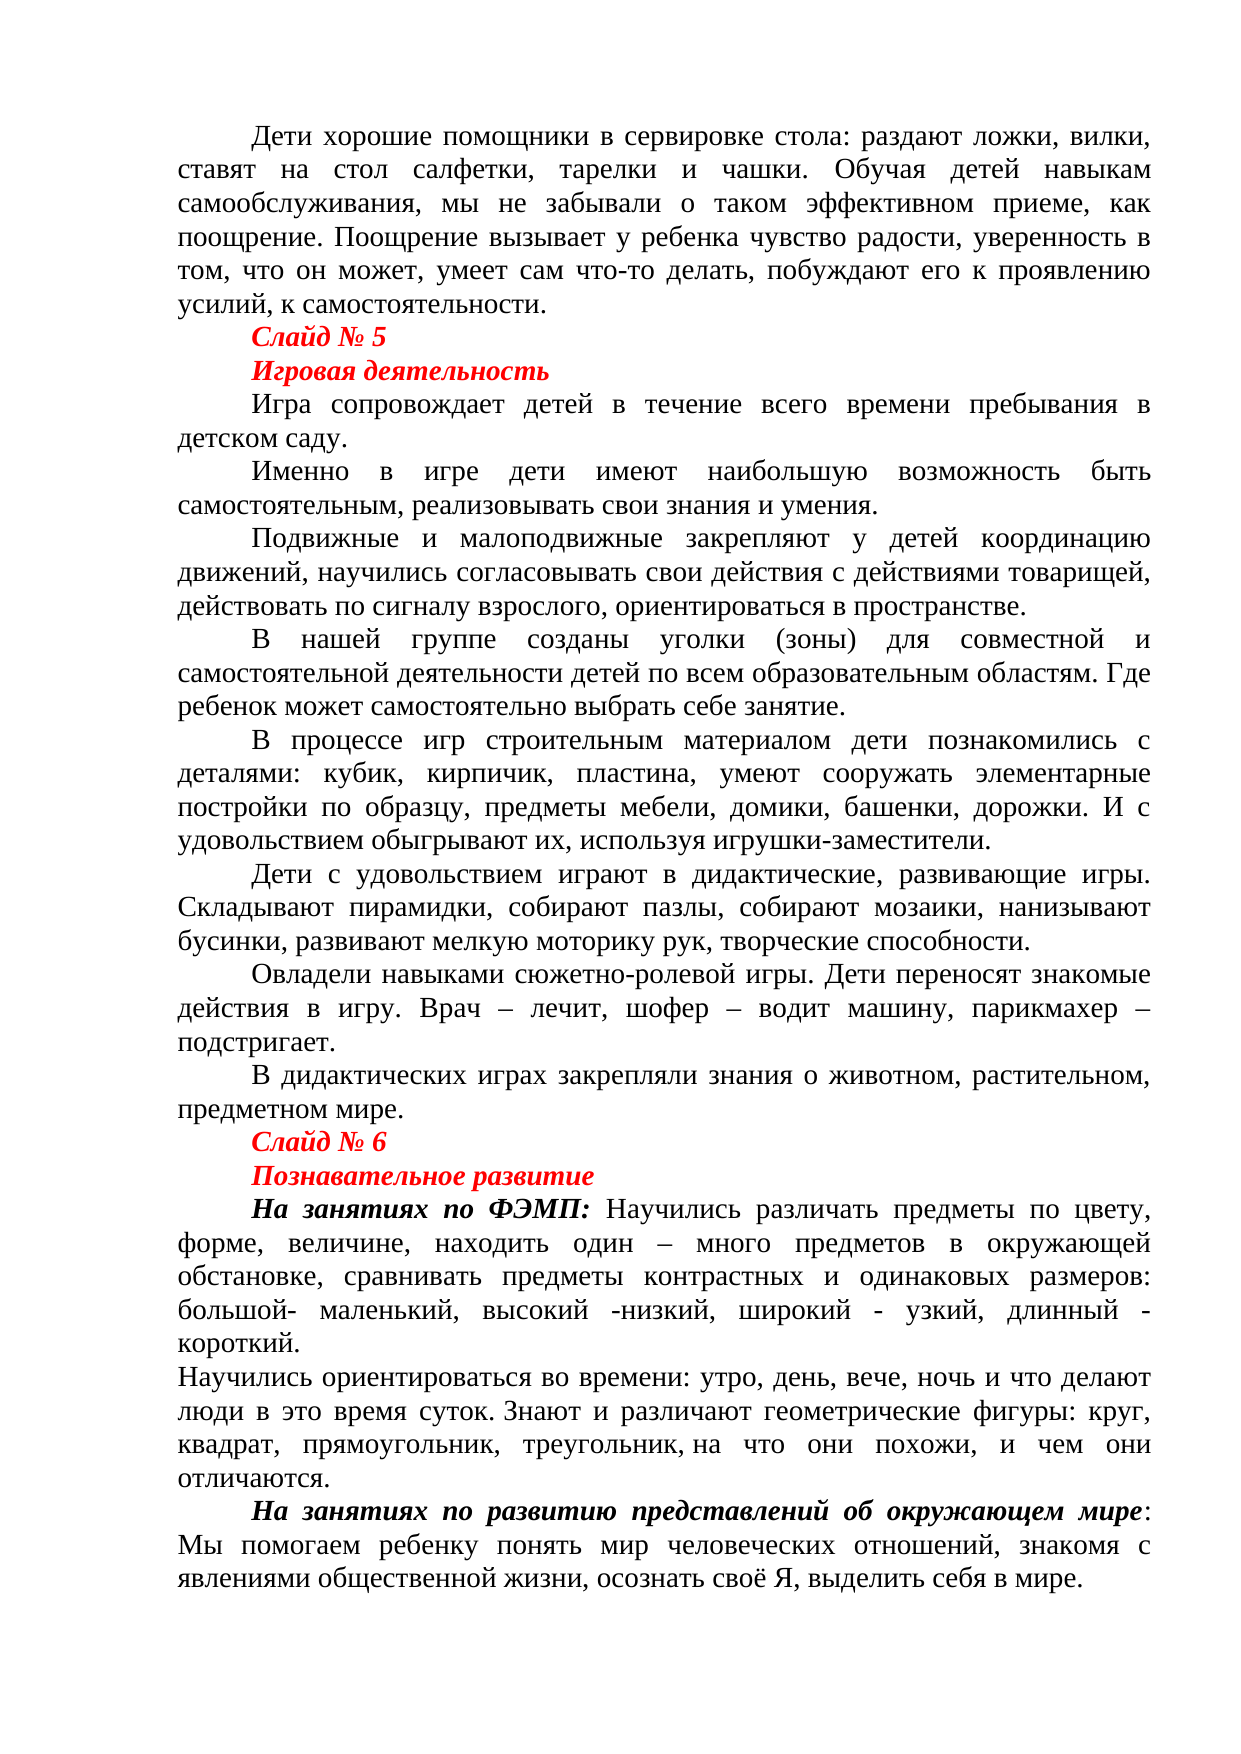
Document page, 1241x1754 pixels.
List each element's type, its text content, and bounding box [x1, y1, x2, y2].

text Овладели навыками сюжетно-ролевой игры. Дети переносят знакомые действия в игру. Врач – лечит, шофер – водит машину, парикмахер – подстригает. [177, 957, 1152, 1057]
text Познавательное развитие [177, 1158, 1152, 1191]
text Именно в игре дети имеют наибольшую возможность быть самостоятельным, реализовывать свои знания и умения. [177, 453, 1152, 521]
text Дети хорошие помощники в сервировке стола: раздают ложки, вилки, ставят на стол салфетки, тарелки и чашки. Обучая детей навыкам самообслуживания, мы не забывали о таком эффективном приеме, как поощрение. Поощрение вызывает у ребенка чувство радости, уверенность в том, что он может, умеет сам что-то делать, побуждают его к проявлению усилий, к самостоятельности. [177, 118, 1152, 319]
text Игра сопровождает детей в течение всего времени пребывания в детском саду. [177, 386, 1152, 453]
text Дети с удовольствием играют в дидактические, развивающие игры. Складывают пирамидки, собирают пазлы, собирают мозаики, нанизывают бусинки, развивают мелкую моторику рук, творческие способности. [177, 856, 1152, 957]
text Игровая деятельность [177, 353, 1152, 386]
text На занятиях по ФЭМП: Научились различать предметы по цвету, форме, величине, находить один – много предметов в окружающей обстановке, сравнивать предметы контрастных и одинаковых размеров: большой- маленький, высокий -низкий, широкий - узкий, длинный -короткий. Научились ориентироваться во времени: утро, день, вече, ночь и что делают люди в это время суток. Знают и различают геометрические фигуры: круг, квадрат, прямоугольник, треугольник, на что они похожи, и чем они отличаются. [177, 1191, 1152, 1493]
text Слайд № 6 [177, 1124, 1152, 1158]
text В дидактических играх закрепляли знания о животном, растительном, предметном мире. [177, 1057, 1152, 1124]
text В процессе игр строительным материалом дети познакомились с деталями: кубик, кирпичик, пластина, умеют сооружать элементарные постройки по образцу, предметы мебели, домики, башенки, дорожки. И с удовольствием обыгрывают их, используя игрушки-заместители. [177, 722, 1152, 856]
text Подвижные и малоподвижные закрепляют у детей координацию движений, научились согласовывать свои действия с действиями товарищей, действовать по сигналу взрослого, ориентироваться в пространстве. [177, 521, 1152, 621]
text На занятиях по развитию представлений об окружающем мире: Мы помогаем ребенку понять мир человеческих отношений, знакомя с явлениями общественной жизни, осознать своё Я, выделить себя в мире. [177, 1493, 1152, 1594]
text Слайд № 5 [177, 319, 1152, 353]
text В нашей группе созданы уголки (зоны) для совместной и самостоятельной деятельности детей по всем образовательным областям. Где ребенок может самостоятельно выбрать себе занятие. [177, 621, 1152, 722]
